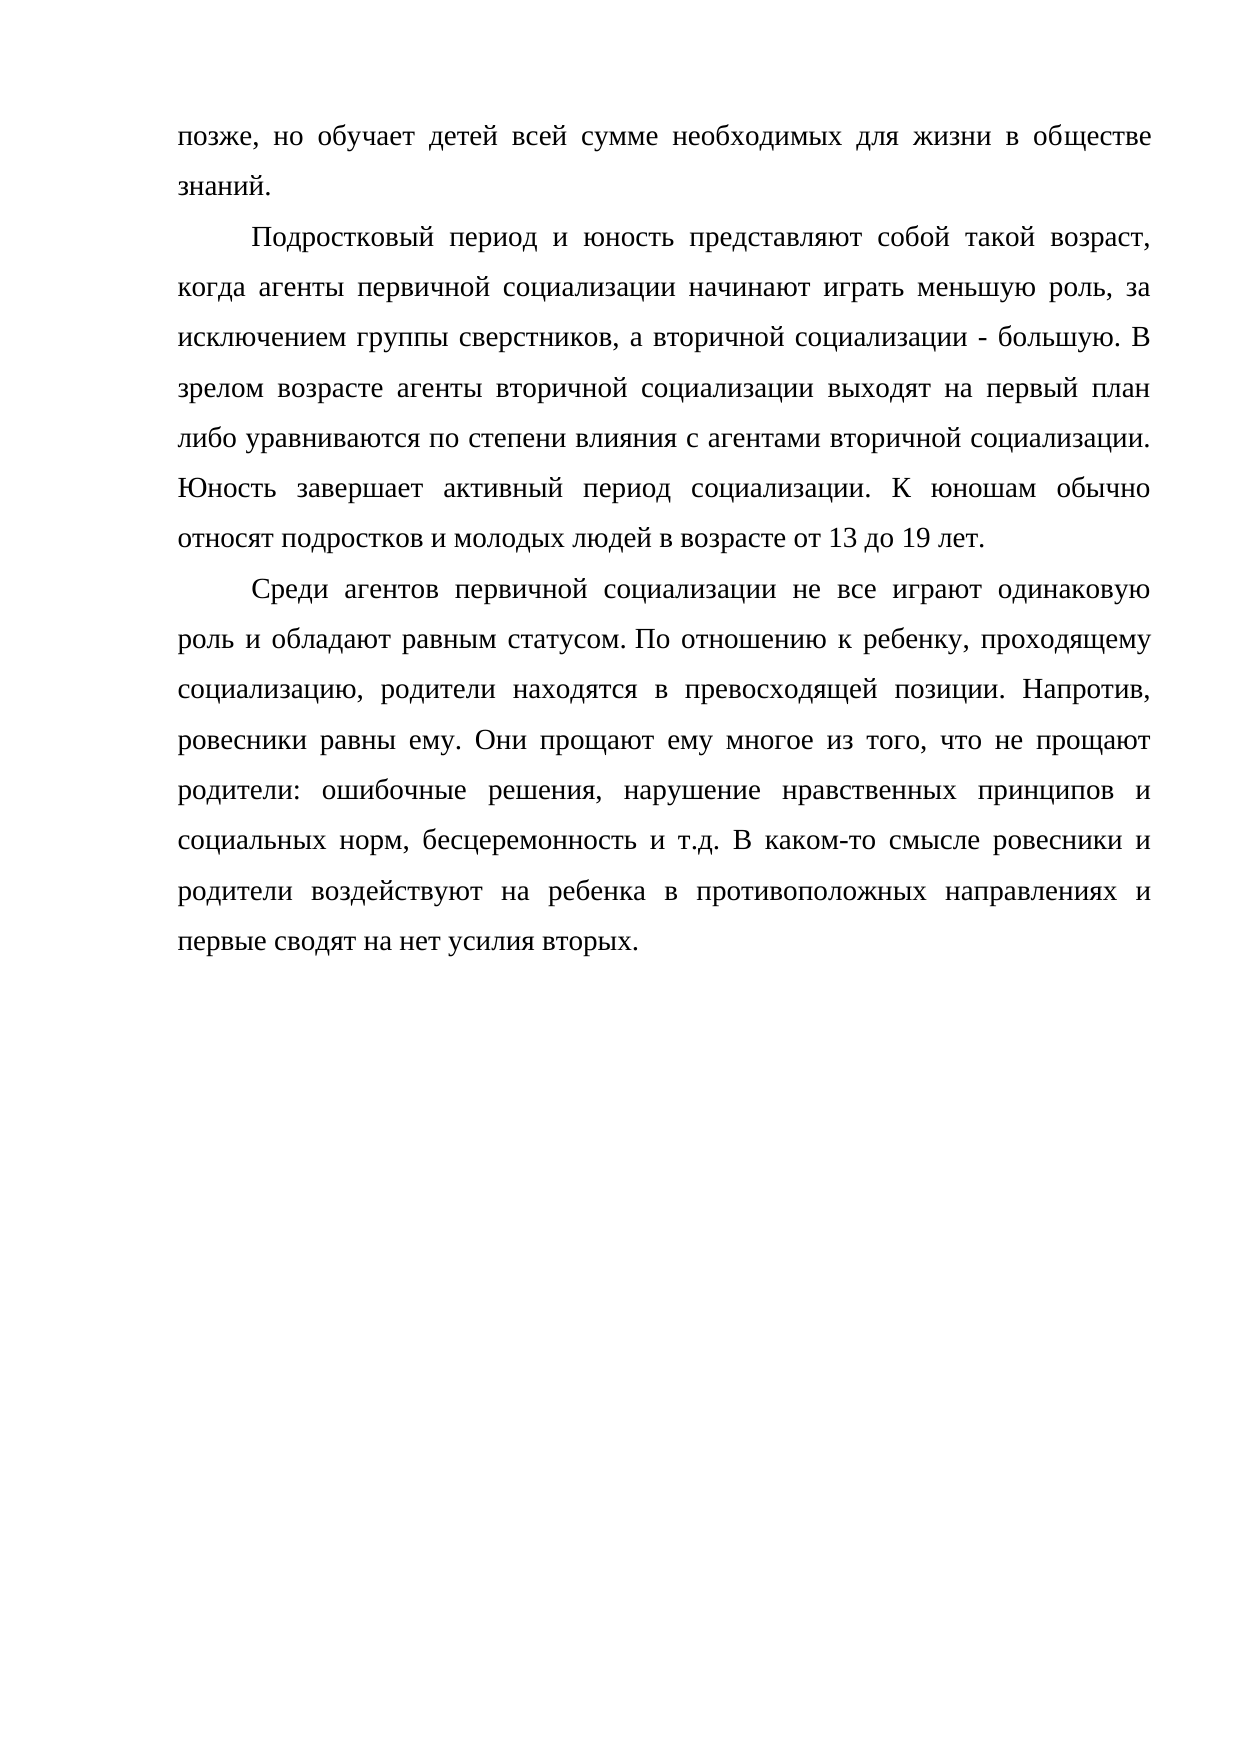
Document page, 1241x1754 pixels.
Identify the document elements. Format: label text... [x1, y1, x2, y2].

text Среди агентов первичной социализации не все играют одинаковую роль и обладают равным статусом. По отношению к ребенку, проходящему социализацию, родители находятся в превосходящей позиции. Напротив, ровесники равны ему. Они прощают ему многое из того, что не прощают родители: ошибочные решения, нарушение нравственных принципов и социальных норм, бесцеремонность и т.д. В каком-то смысле ровесники и родители воздействуют на ребенка в противоположных направлениях и первые сводят на нет усилия вторых. [177, 571, 1152, 957]
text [177, 118, 1152, 202]
text Подростковый период и юность представляют собой такой возраст, когда агенты первичной социализации начинают играть меньшую роль, за исключением группы сверстников, а вторичной социализации - большую. В зрелом возрасте агенты вторичной социализации выходят на первый план либо уравниваются по степени влияния с агентами вторичной социализации. Юность завершает активный период социализации. К юношам обычно относят подростков и молодых людей в возрасте от 13 до 19 лет. [177, 219, 1152, 554]
